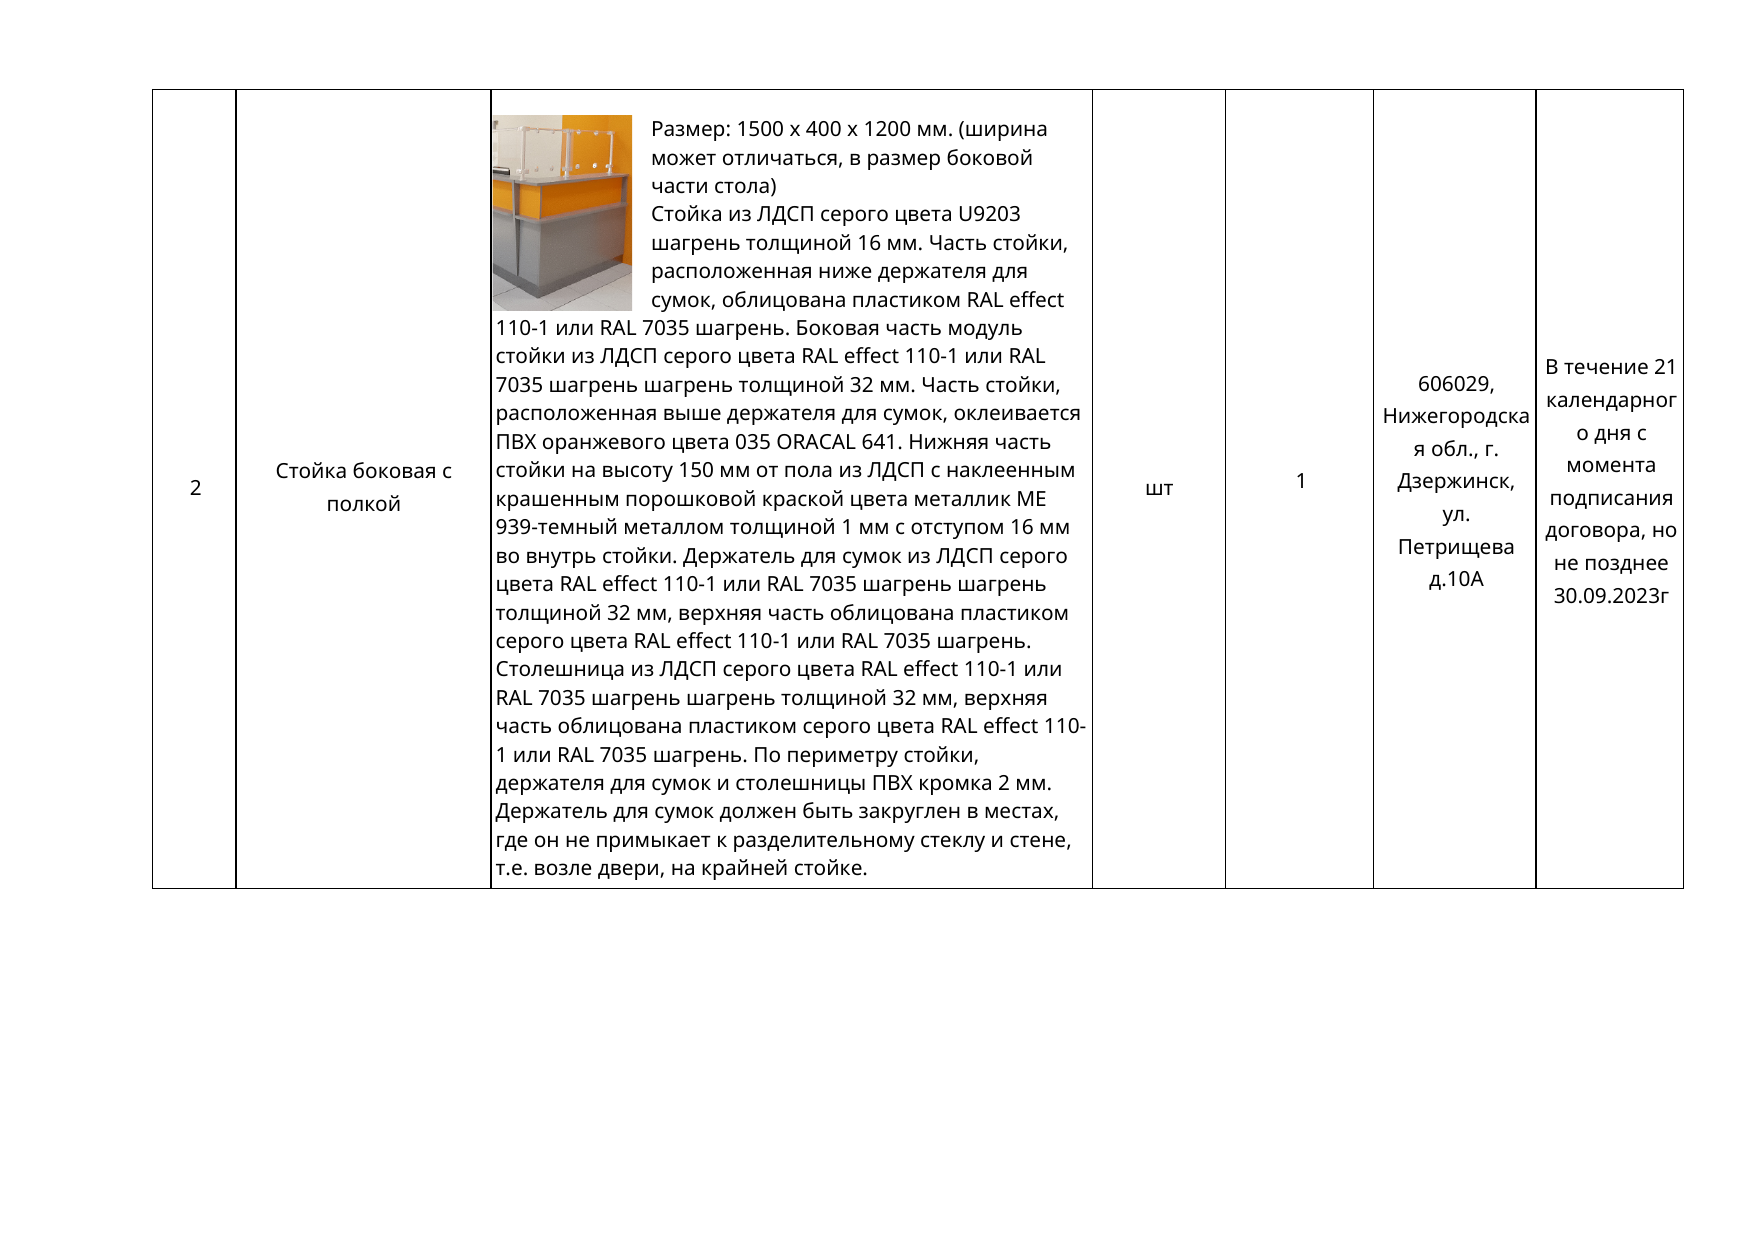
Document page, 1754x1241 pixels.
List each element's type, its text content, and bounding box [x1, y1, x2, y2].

table_cell Размер: 1500 х 400 х 1200 мм. (ширина может отличаться, в размер боковой части стола) Стойка из ЛДСП серого цвета U9203 шагрень толщиной 16 мм. Часть стойки, расположенная ниже держателя для сумок, облицована пластиком RAL effect 110-1 или RAL 7035 шагрень. Боковая часть модуль стойки из ЛДСП серого цвета RAL effect 110-1 или RAL 7035 шагрень шагрень толщиной 32 мм. Часть стойки, расположенная выше держателя для сумок, оклеивается ПВХ оранжевого цвета 035 ORACAL 641. Нижняя часть стойки на высоту 150 мм от пола из ЛДСП с наклеенным крашенным порошковой краской цвета металлик МЕ 939-темный металлом толщиной 1 мм с отступом 16 мм во внутрь стойки. Держатель для сумок из ЛДСП серого цвета RAL effect 110-1 или RAL 7035 шагрень шагрень толщиной 32 мм, верхняя часть облицована пластиком серого цвета RAL effect 110-1 или RAL 7035 шагрень. Столешница из ЛДСП серого цвета RAL effect 110-1 или RAL 7035 шагрень шагрень толщиной 32 мм, верхняя часть облицована пластиком серого цвета RAL effect 110-1 или RAL 7035 шагрень. По периметру стойки, держателя для сумок и столешницы ПВХ кромка 2 мм. Держатель для сумок должен быть закруглен в местах, где он не примыкает к разделительному стеклу и стене, т.е. возле двери, на крайней стойке. В местах стыковки стоек между собой необходимо сделать отверстие диаметром 50 мм для протяжки проводов. Данное отверстие должно соотноситься с отверстием на стекле, разделяющим стойки. [492, 90, 1092, 888]
table_cell 1 [1226, 90, 1373, 888]
table_cell 2 [153, 90, 235, 888]
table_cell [1537, 90, 1683, 888]
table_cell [1374, 90, 1535, 888]
table_cell шт [1093, 90, 1225, 888]
picture [491, 115, 632, 309]
table_cell Стойка боковая с полкой [237, 90, 490, 888]
